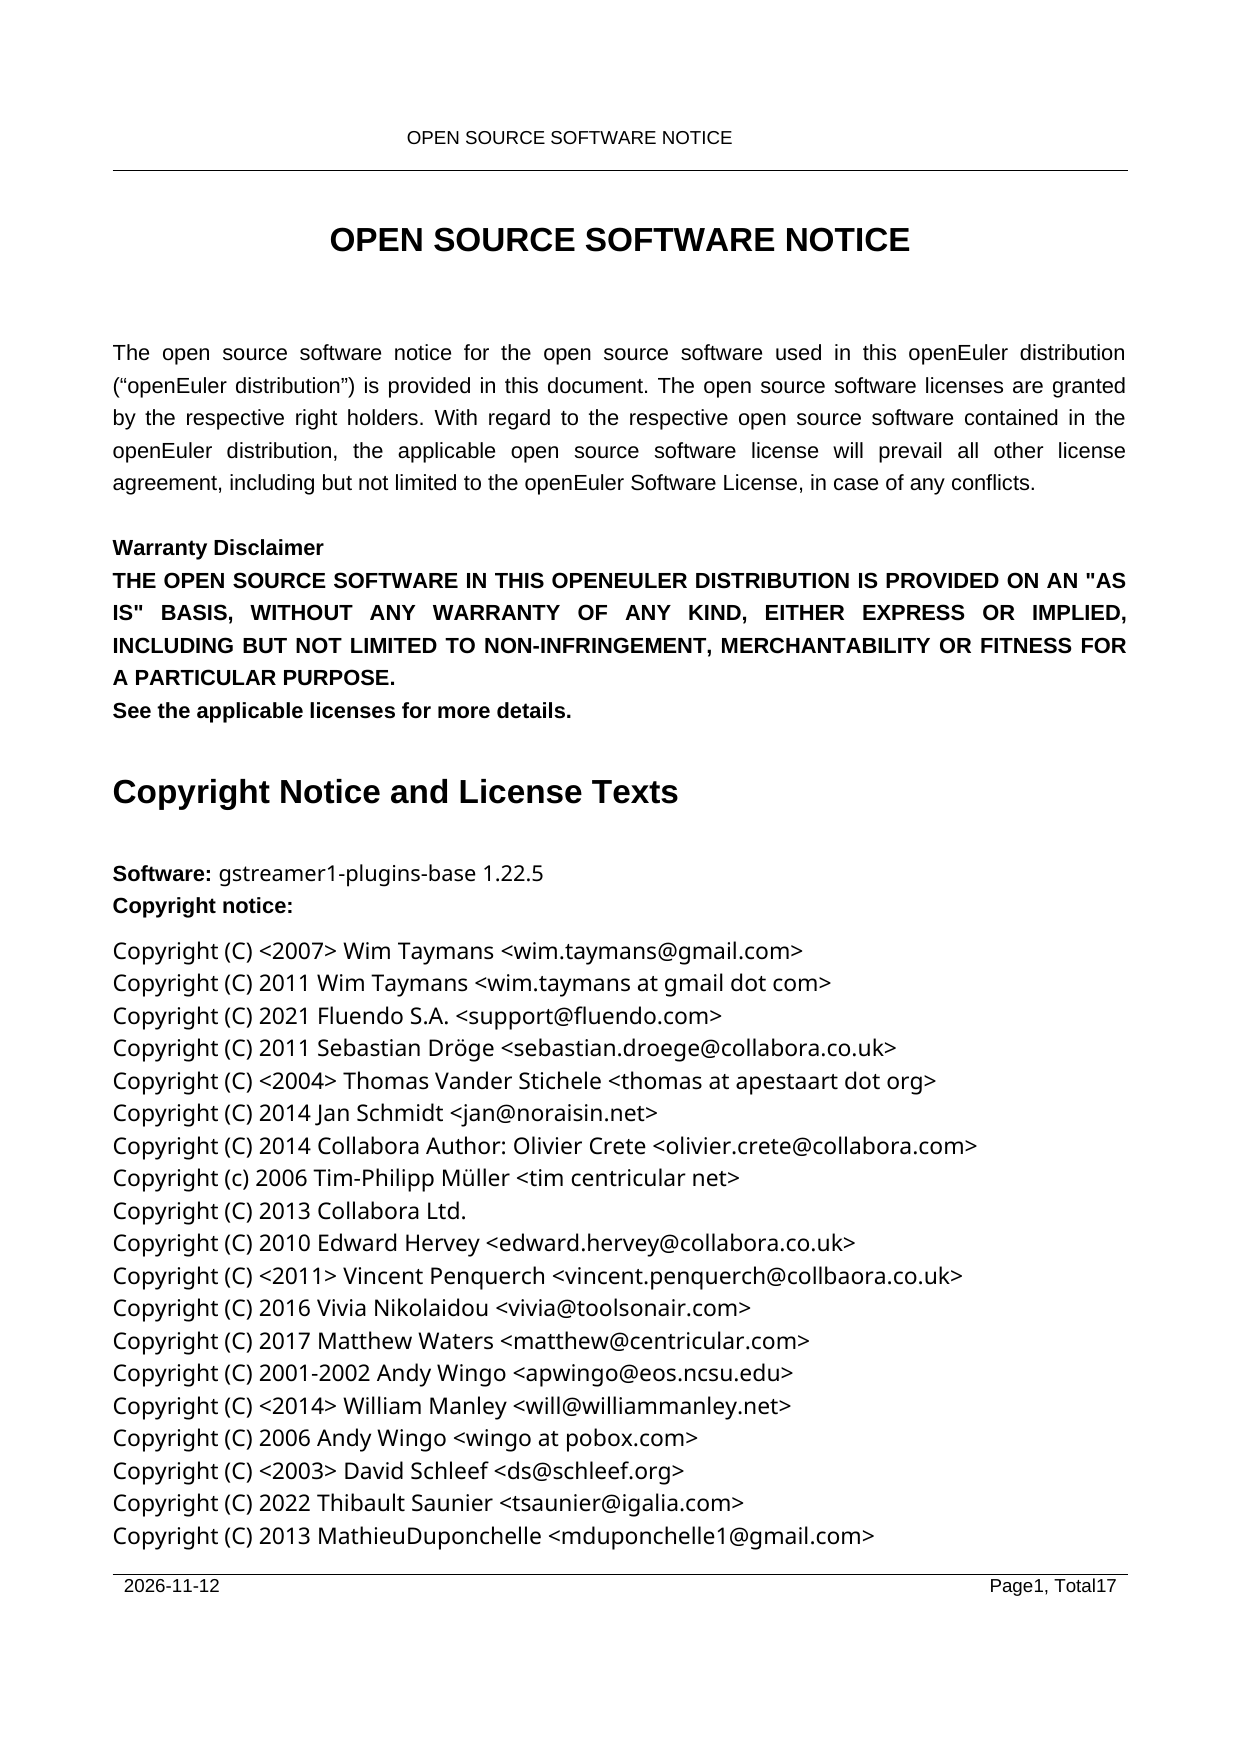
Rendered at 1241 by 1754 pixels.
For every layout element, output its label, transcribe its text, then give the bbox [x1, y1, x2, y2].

text Copyright Notice and License Texts [112, 759, 1128, 824]
title Software: gstreamer1-plugins-base 1.22.5 [112, 856, 1128, 889]
text THE OPEN SOURCE SOFTWARE IN THIS OPENEULER DISTRIBUTION IS PROVIDED ON AN "AS IS" BASIS, WITHOUT ANY WARRANTY OF ANY KIND, EITHER EXPRESS OR IMPLIED, INCLUDING BUT NOT LIMITED TO NON-INFRINGEMENT, MERCHANTABILITY OR FITNESS FOR A PARTICULAR PURPOSE. See the applicable licenses for more details. [112, 564, 1128, 726]
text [112, 934, 1128, 1551]
text OPEN SOURCE SOFTWARE NOTICE [112, 206, 1128, 271]
text Copyright notice: [112, 889, 1128, 921]
text The open source software notice for the open source software used in this openEuler distribution (“openEuler distribution”) is provided in this document. The open source software licenses are granted by the respective right holders. With regard to the respective open source software contained in the openEuler distribution, the applicable open source software license will prevail all other license agreement, including but not limited to the openEuler Software License, in case of any conflicts. [112, 336, 1128, 499]
text Warranty Disclaimer [112, 531, 1128, 564]
